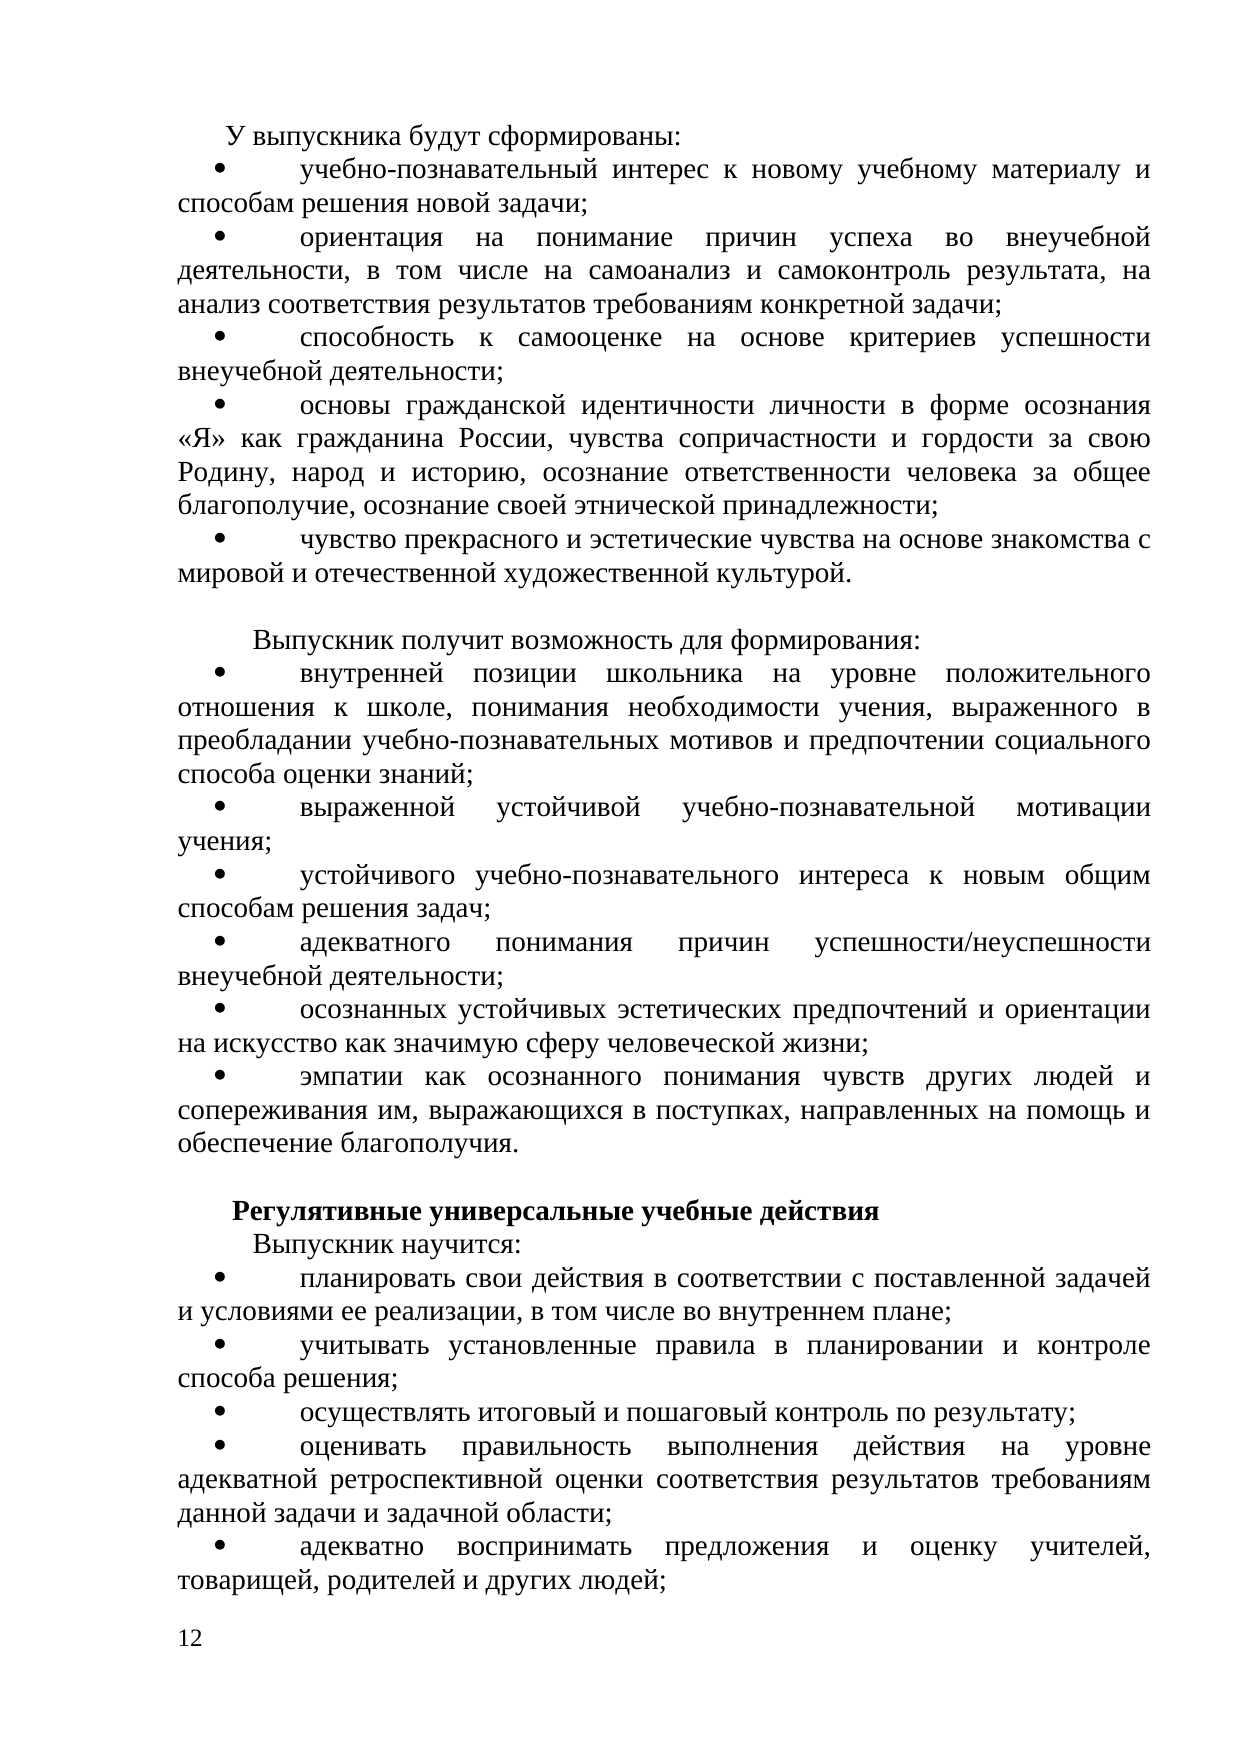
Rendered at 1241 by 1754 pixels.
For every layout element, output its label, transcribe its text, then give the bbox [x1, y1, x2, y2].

list ориентация на понимание причин успеха во внеучебной деятельности, в том числе на самоанализ и самоконтроль результата, на анализ соответствия результатов требованиям конкретной задачи; [177, 219, 1152, 319]
list эмпатии как осознанного понимания чувств других людей и сопереживания им, выражающихся в поступках, направленных на помощь и обеспечение благополучия. [177, 1058, 1152, 1159]
list оценивать правильность выполнения действия на уровне адекватной ретроспективной оценки соответствия результатов требованиям данной задачи и задачной области; [177, 1428, 1152, 1528]
list чувство прекрасного и эстетические чувства на основе знакомства с мировой и отечественной художественной культурой. [177, 521, 1152, 588]
list учебно-познавательный интерес к новому учебному материалу и способам решения новой задачи; [177, 152, 1152, 219]
text У выпускника будут сформированы: [177, 118, 1152, 152]
list адекватно воспринимать предложения и оценку учителей, товарищей, родителей и других людей; [177, 1528, 1152, 1596]
list осознанных устойчивых эстетических предпочтений и ориентации на искусство как значимую сферу человеческой жизни; [177, 991, 1152, 1058]
list адекватного понимания причин успешности/неуспешности внеучебной деятельности; [177, 924, 1152, 991]
list учитывать установленные правила в планировании и контроле способа решения; [177, 1327, 1152, 1394]
list осуществлять итоговый и пошаговый контроль по результату; [177, 1394, 1152, 1428]
text Регулятивные универсальные учебные действия [177, 1193, 1152, 1226]
list основы гражданской идентичности личности в форме осознания «Я» как гражданина России, чувства сопричастности и гордости за свою Родину, народ и историю, осознание ответственности человека за общее благополучие, осознание своей этнической принадлежности; [177, 387, 1152, 521]
list внутренней позиции школьника на уровне положительного отношения к школе, понимания необходимости учения, выраженного в преобладании учебно-познавательных мотивов и предпочтении социального способа оценки знаний; [177, 655, 1152, 789]
list планировать свои действия в соответствии с поставленной задачей и условиями ее реализации, в том числе во внутреннем плане; [177, 1260, 1152, 1327]
text Выпускник получит возможность для формирования: [177, 622, 1152, 655]
list выраженной устойчивой учебно-познавательной мотивации учения; [177, 789, 1152, 857]
list способность к самооценке на основе критериев успешности внеучебной деятельности; [177, 319, 1152, 387]
list устойчивого учебно-познавательного интереса к новым общим способам решения задач; [177, 857, 1152, 924]
text Выпускник научится: [177, 1226, 1152, 1260]
